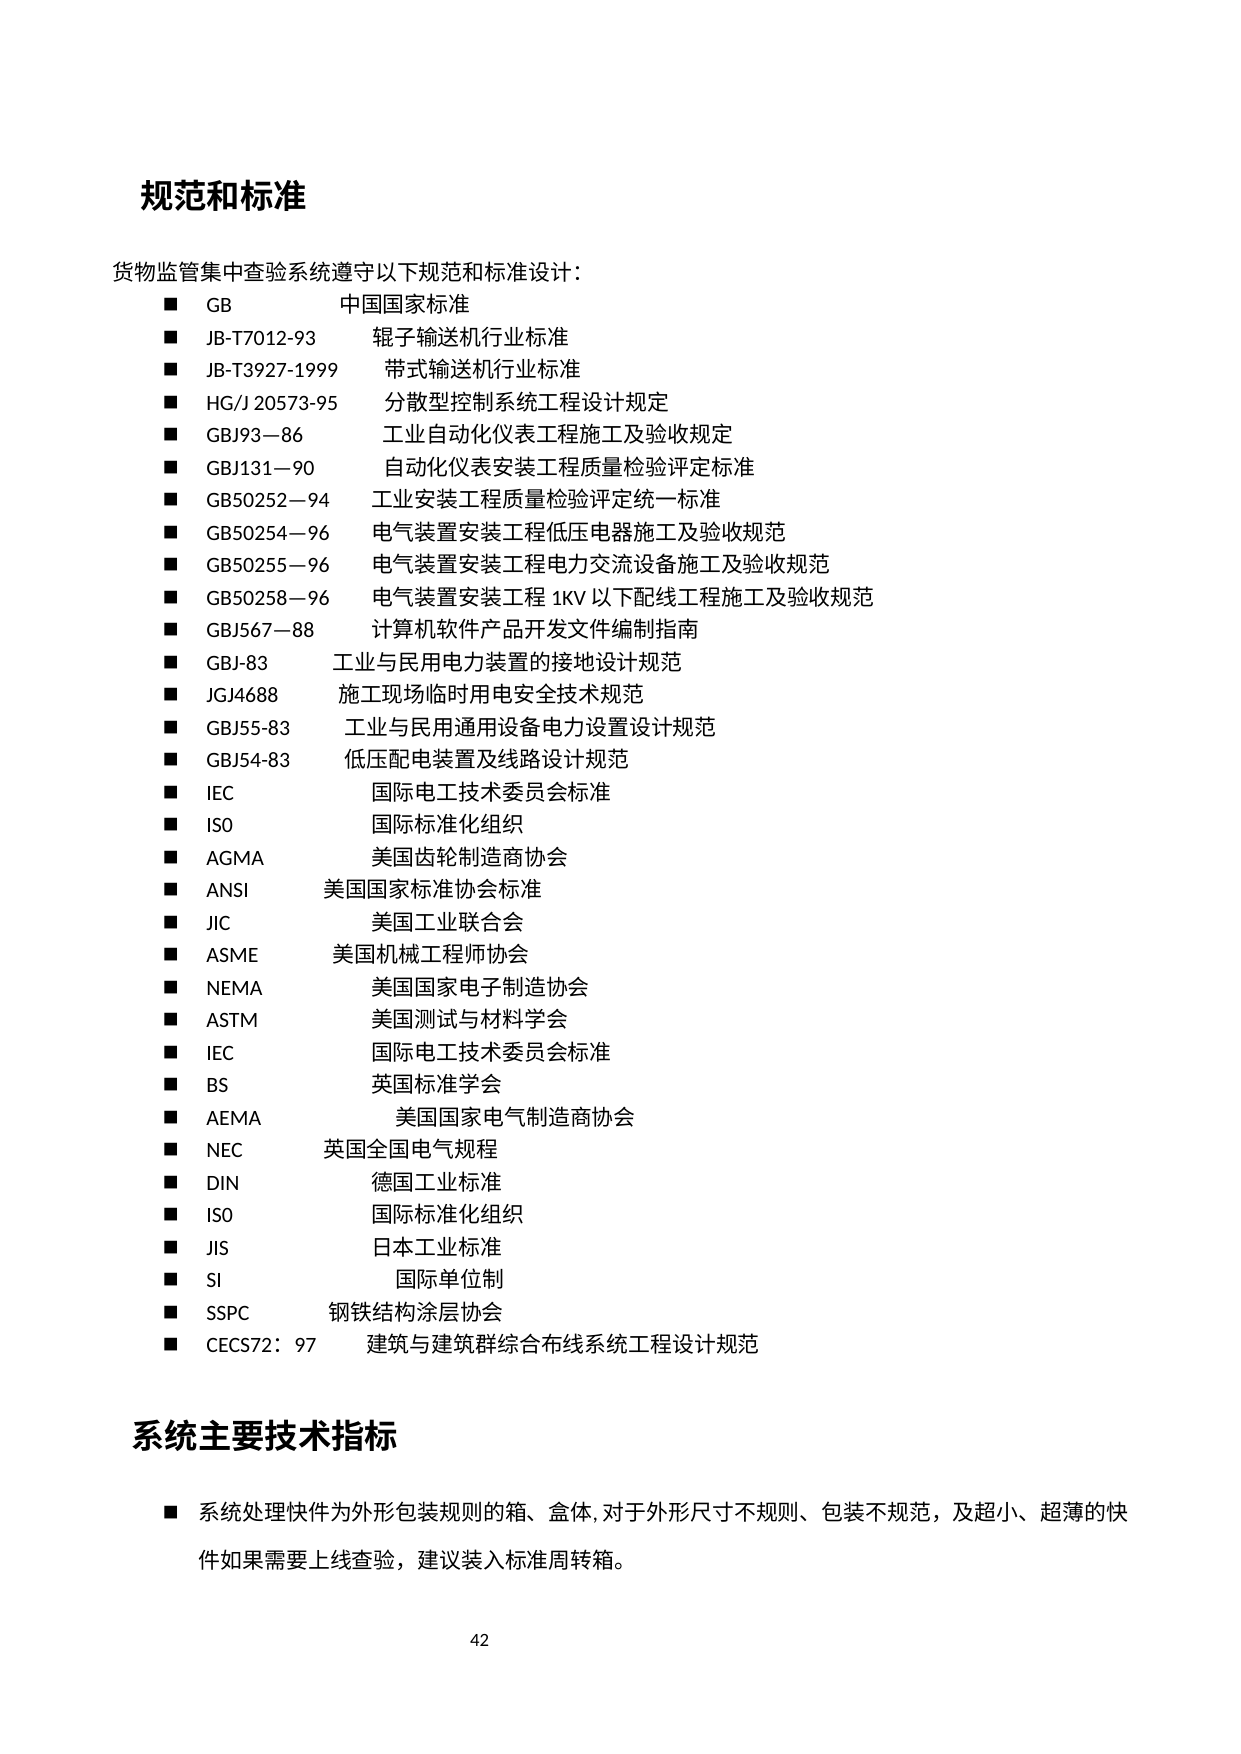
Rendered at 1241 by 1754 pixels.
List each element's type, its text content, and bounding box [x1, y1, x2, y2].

list DIN 德国工业标准 [162, 1164, 1128, 1197]
list JB-T3927-1999 带式输送机行业标准 [162, 352, 1128, 384]
subtitle 系统主要技术指标 [131, 1402, 1128, 1467]
list JIS 日本工业标准 [162, 1229, 1128, 1262]
list JIC 美国工业联合会 [162, 904, 1128, 937]
list AEMA 美国国家电气制造商协会 [162, 1099, 1128, 1132]
text 货物监管集中查验系统遵守以下规范和标准设计： [112, 254, 1128, 287]
list GB50252—94 工业安装工程质量检验评定统一标准 [162, 482, 1128, 514]
list GBJ567—88 计算机软件产品开发文件编制指南 [162, 612, 1128, 644]
list IS0 国际标准化组织 [162, 1197, 1128, 1229]
list GBJ55-83 工业与民用通用设备电力设置设计规范 [162, 709, 1128, 742]
list ASTM 美国测试与材料学会 [162, 1002, 1128, 1034]
list JB-T7012-93 辊子输送机行业标准 [162, 319, 1128, 352]
list NEC 英国全国电气规程 [162, 1132, 1128, 1164]
list GB50255—96 电气装置安装工程电力交流设备施工及验收规范 [162, 547, 1128, 579]
list GBJ-83 工业与民用电力装置的接地设计规范 [162, 644, 1128, 677]
list NEMA 美国国家电子制造协会 [162, 969, 1128, 1002]
list GBJ93—86 工业自动化仪表工程施工及验收规定 [162, 417, 1128, 449]
list SSPC 钢铁结构涂层协会 [162, 1294, 1128, 1327]
list AGMA 美国齿轮制造商协会 [162, 839, 1128, 872]
list ASME 美国机械工程师协会 [162, 937, 1128, 969]
list JGJ4688 施工现场临时用电安全技术规范 [162, 677, 1128, 709]
list IEC 国际电工技术委员会标准 [162, 774, 1128, 807]
list GBJ54-83 低压配电装置及线路设计规范 [162, 742, 1128, 774]
list SI 国际单位制 [162, 1262, 1128, 1294]
list BS 英国标准学会 [162, 1067, 1128, 1099]
list IS0 国际标准化组织 [162, 807, 1128, 839]
list HG/J 20573-95 分散型控制系统工程设计规定 [162, 384, 1128, 417]
list GBJ131—90 自动化仪表安装工程质量检验评定标准 [162, 449, 1128, 482]
list CECS72：97 建筑与建筑群综合布线系统工程设计规范 [162, 1327, 1128, 1359]
list IEC 国际电工技术委员会标准 [162, 1034, 1128, 1067]
list GB 中国国家标准 [162, 287, 1128, 319]
list GB50258—96 电气装置安装工程 1KV以下配线工程施工及验收规范 [162, 579, 1128, 612]
subtitle 规范和标准 [131, 162, 1128, 227]
list ANSI 美国国家标准协会标准 [162, 872, 1128, 904]
list 系统处理快件为外形包装规则的箱、盒体, 对于外形尺寸不规则、包装不规范，及超小、超薄的快件如果需要上线查验，建议装入标准周转箱。 [162, 1494, 1128, 1575]
list GB50254—96 电气装置安装工程低压电器施工及验收规范 [162, 514, 1128, 547]
